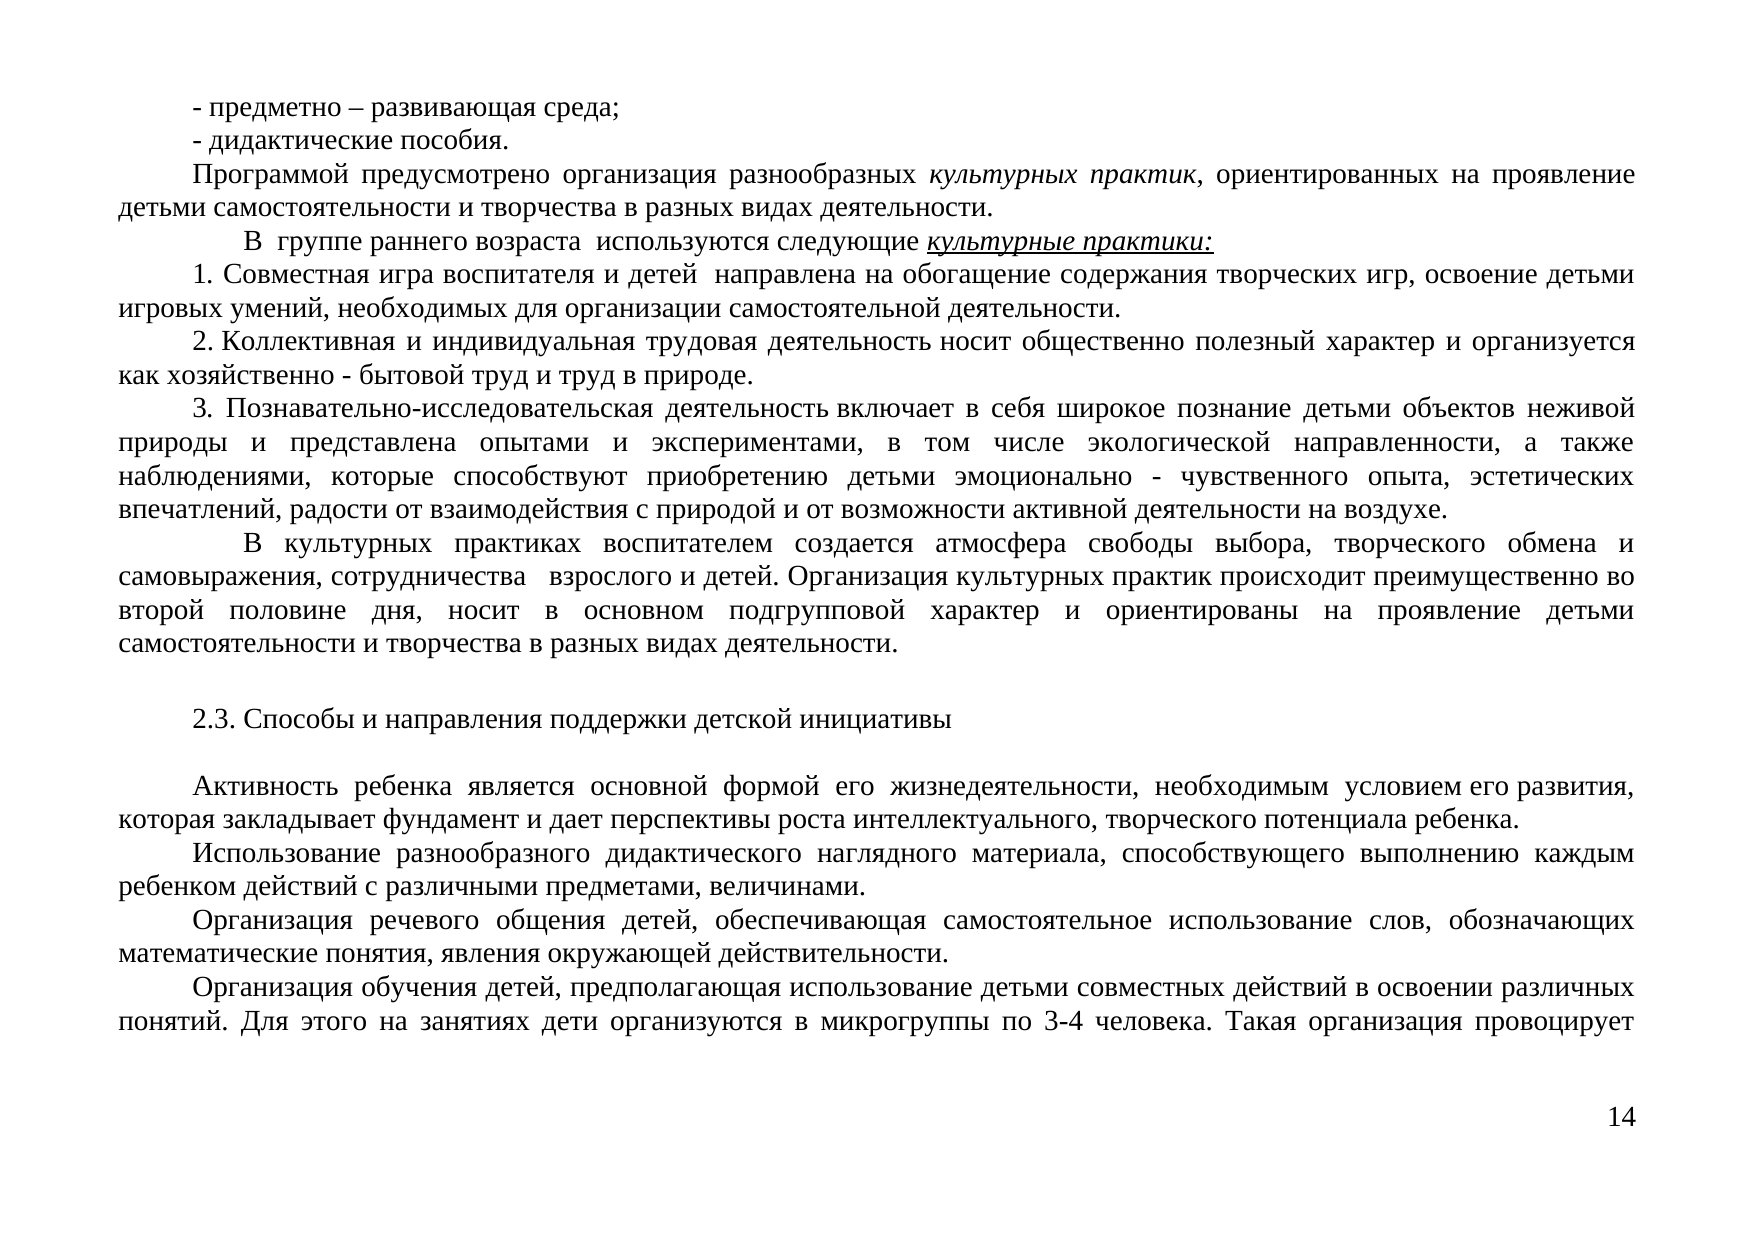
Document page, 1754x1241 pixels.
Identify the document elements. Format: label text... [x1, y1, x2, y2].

text - дидактические пособия. [118, 122, 1636, 156]
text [118, 969, 1636, 1036]
text 2.3. Способы и направления поддержки детской инициативы [118, 701, 1636, 734]
text Использование разнообразного дидактического наглядного материала, способствующего выполнению каждым ребенком действий с различными предметами, величинами. [118, 835, 1636, 902]
text Организация речевого общения детей, обеспечивающая самостоятельное использование слов, обозначающих математические понятия, явления окружающей действительности. [118, 902, 1636, 969]
text - предметно – развивающая среда; [118, 89, 1636, 122]
text Программой предусмотрено организация разнообразных культурных практик, ориентированных на проявление детьми самостоятельности и творчества в разных видах деятельности. [118, 156, 1636, 223]
text Активность ребенка является основной формой его жизнедеятельности, необходимым условием его развития, которая закладывает фундамент и дает перспективы роста интеллектуального, творческого потенциала ребенка. [118, 768, 1636, 835]
text 3. Познавательно-исследовательская деятельность включает в себя широкое познание детьми объектов неживой природы и представлена опытами и экспериментами, в том числе экологической направленности, а также наблюдениями, которые способствуют приобретению детьми эмоционально - чувственного опыта, эстетических впечатлений, радости от взаимодействия с природой и от возможности активной деятельности на воздухе. [118, 391, 1636, 525]
text 2. Коллективная и индивидуальная трудовая деятельность носит общественно полезный характер и организуется как хозяйственно - бытовой труд и труд в природе. [118, 323, 1636, 391]
text 1. Совместная игра воспитателя и детей направлена на обогащение содержания творческих игр, освоение детьми игровых умений, необходимых для организации самостоятельной деятельности. [118, 256, 1636, 323]
text В группе раннего возраста используются следующие культурные практики: [118, 223, 1636, 256]
text В культурных практиках воспитателем создается атмосфера свободы выбора, творческого обмена и самовыражения, сотрудничества взрослого и детей. Организация культурных практик происходит преимущественно во второй половине дня, носит в основном подгрупповой характер и ориентированы на проявление детьми самостоятельности и творчества в разных видах деятельности. [118, 525, 1636, 659]
